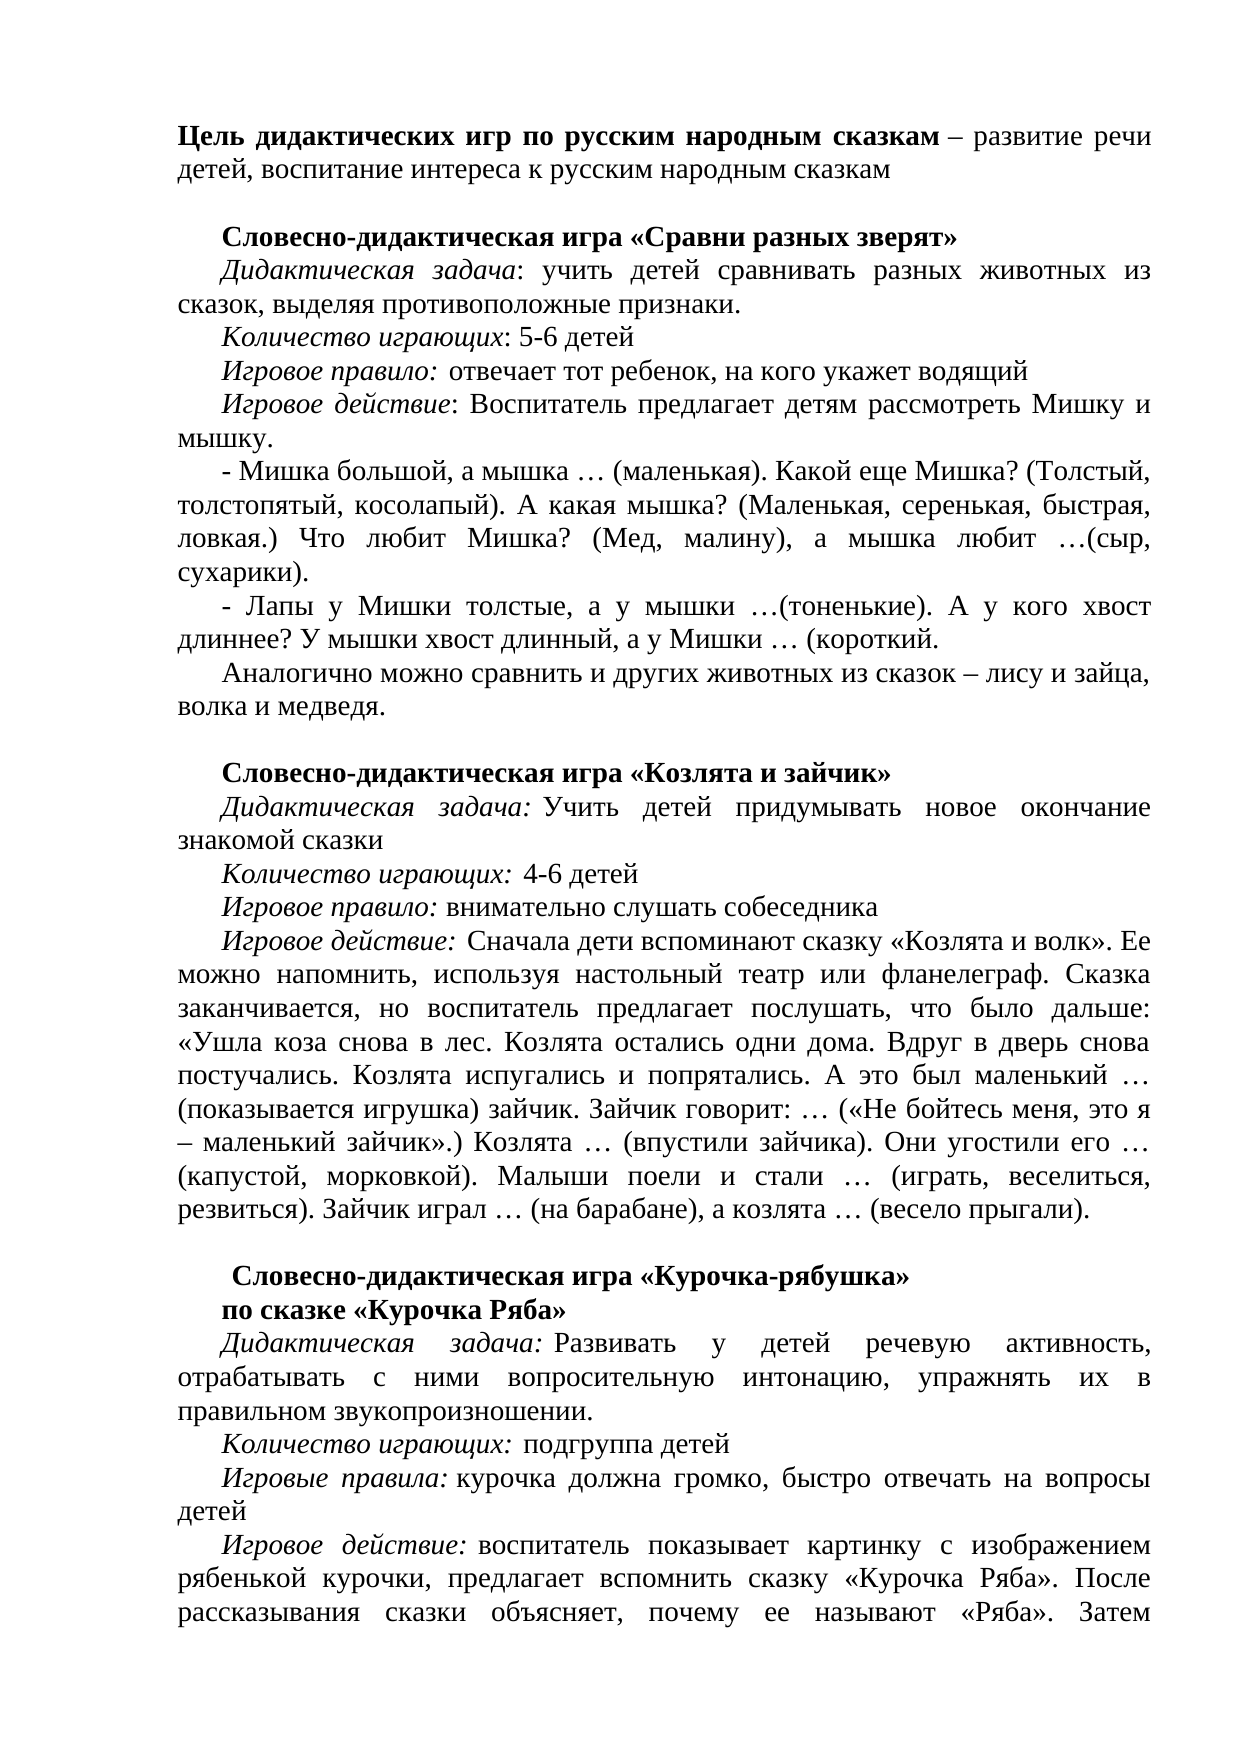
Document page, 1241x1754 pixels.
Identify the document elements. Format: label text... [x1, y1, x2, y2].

text Аналогично можно сравнить и других животных из сказок – лису и зайца, волка и медведя. [177, 655, 1152, 722]
text Игровое действие: Воспитатель предлагает детям рассмотреть Мишку и мышку. [177, 386, 1152, 453]
text Игровое правило: внимательно слушать собеседника [177, 889, 1152, 923]
text Количество играющих: 5-6 детей [177, 319, 1152, 353]
text по сказке «Курочка Ряба» [177, 1292, 1152, 1326]
text Количество играющих: 4-6 детей [177, 856, 1152, 889]
text - Мишка большой, а мышка … (маленькая). Какой еще Мишка? (Толстый, толстопятый, косолапый). А какая мышка? (Маленькая, серенькая, быстрая, ловкая.) Что любит Мишка? (Мед, малину), а мышка любит …(сыр, сухарики). [177, 453, 1152, 588]
text Игровое правило: отвечает тот ребенок, на кого укажет водящий [177, 353, 1152, 386]
text Цель дидактических игр по русским народным сказкам – развитие речи детей, воспитание интереса к русским народным сказкам [177, 118, 1152, 185]
text Игровое действие: Сначала дети вспоминают сказку «Козлята и волк». Ее можно напомнить, используя настольный театр или фланелеграф. Сказка заканчивается, но воспитатель предлагает послушать, что было дальше: «Ушла коза снова в лес. Козлята остались одни дома. Вдруг в дверь снова постучались. Козлята испугались и попрятались. А это был маленький … (показывается игрушка) зайчик. Зайчик говорит: … («Не бойтесь меня, это я – маленький зайчик».) Козлята … (впустили зайчика). Они угостили его …(капустой, морковкой). Малыши поели и стали … (играть, веселиться, резвиться). Зайчик играл … (на барабане), а козлята … (весело прыгали). [177, 923, 1152, 1225]
text Игровые правила: курочка должна громко, быстро отвечать на вопросы детей [177, 1460, 1152, 1527]
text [177, 1527, 1152, 1627]
text Количество играющих: подгруппа детей [177, 1426, 1152, 1460]
text Дидактическая задача: Учить детей придумывать новое окончание знакомой сказки [177, 789, 1152, 856]
text Словесно-дидактическая игра «Козлята и зайчик» [177, 755, 1152, 789]
text Дидактическая задача: Развивать у детей речевую активность, отрабатывать с ними вопросительную интонацию, упражнять их в правильном звукопроизношении. [177, 1326, 1152, 1426]
text Дидактическая задача: учить детей сравнивать разных животных из сказок, выделяя противоположные признаки. [177, 252, 1152, 319]
text - Лапы у Мишки толстые, а у мышки …(тоненькие). А у кого хвост длиннее? У мышки хвост длинный, а у Мишки … (короткий. [177, 588, 1152, 655]
text Словесно-дидактическая игра «Сравни разных зверят» [177, 219, 1152, 252]
text Словесно-дидактическая игра «Курочка-рябушка» [177, 1258, 1152, 1292]
